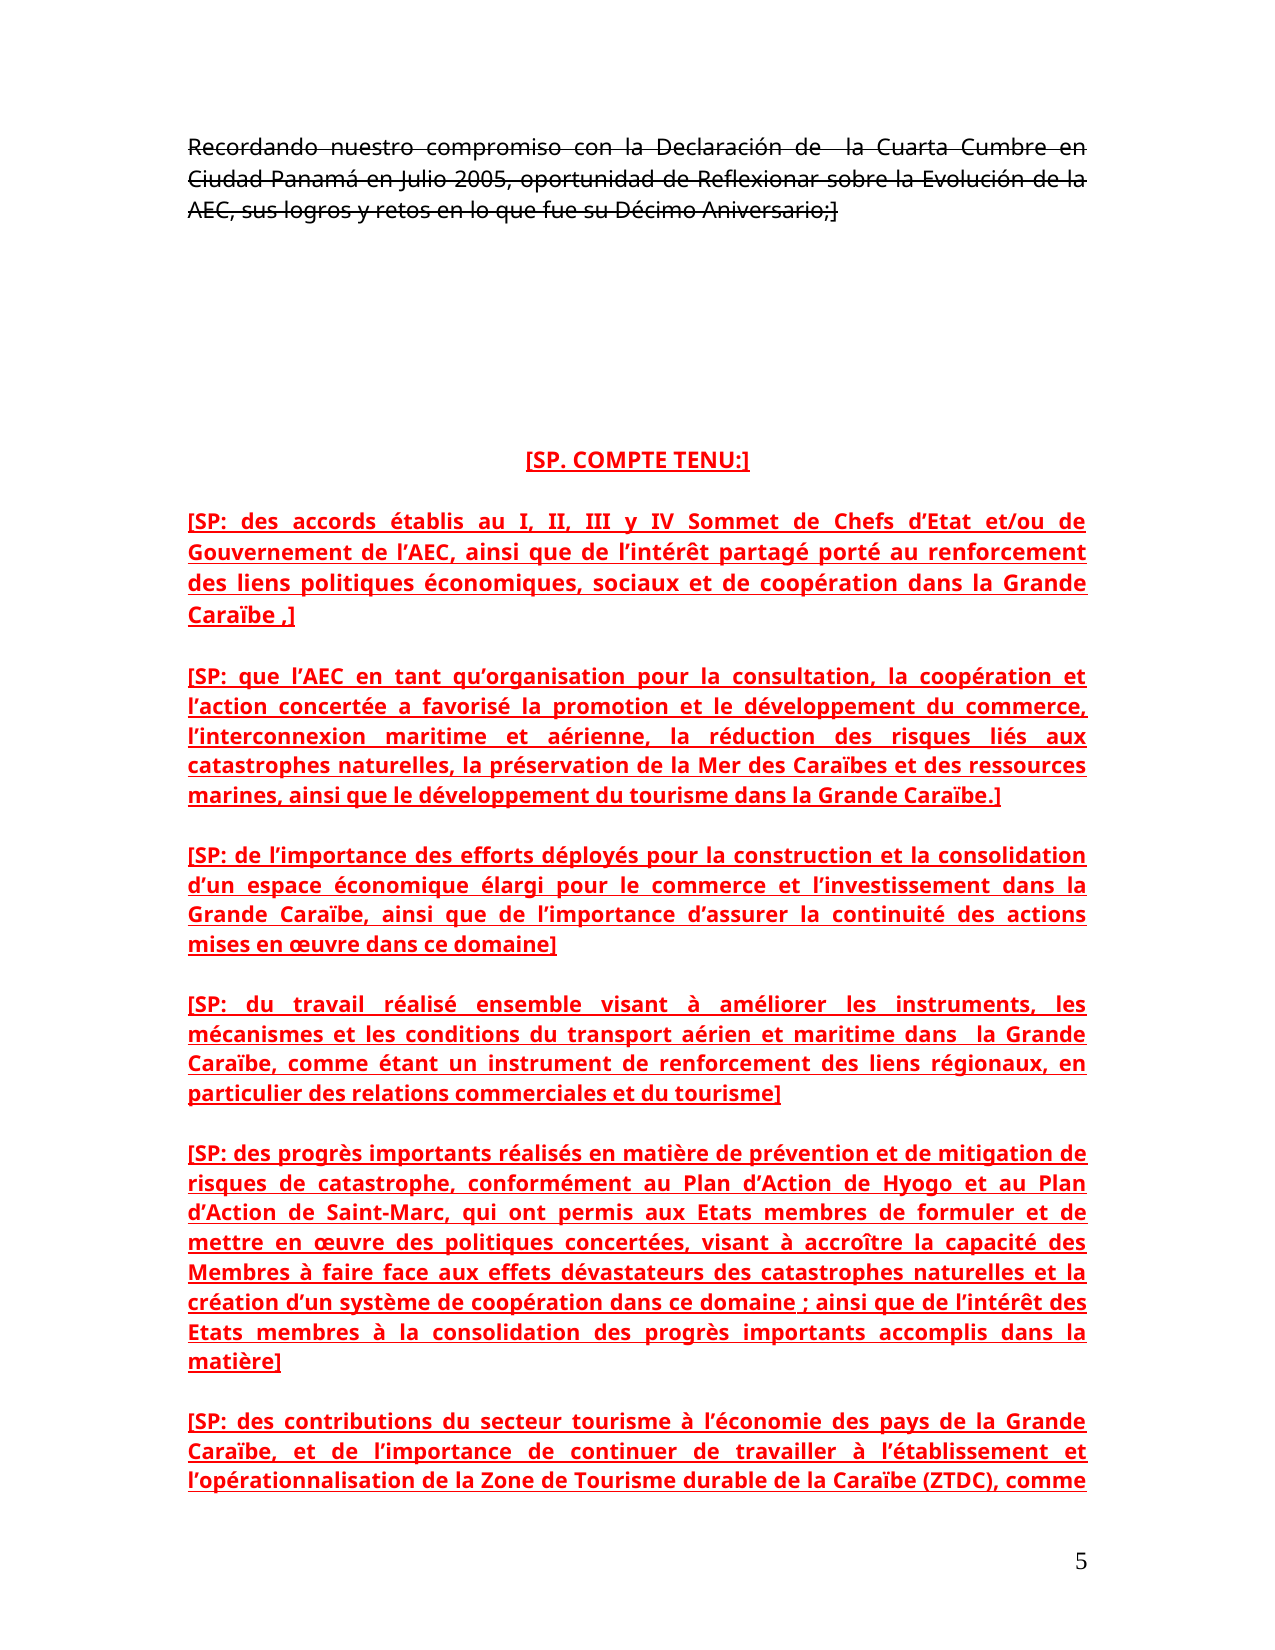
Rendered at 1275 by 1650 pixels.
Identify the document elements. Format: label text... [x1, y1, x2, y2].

text [SP: que l’AEC en tant qu’organisation pour la consultation, la coopération et l’action concertée a favorisé la promotion et le développement du commerce, l’interconnexion maritime et aérienne, la réduction des risques liés aux catastrophes naturelles, la préservation de la Mer des Caraïbes et des ressources marines, ainsi que le développement du tourisme dans la Grande Caraïbe.] [187, 687, 1087, 716]
text [SP: du travail réalisé ensemble visant à améliorer les instruments, les mécanismes et les conditions du transport aérien et maritime dans la Grande Caraïbe, comme étant un instrument de renforcement des liens régionaux, en particulier des relations commerciales et du tourisme] [187, 1075, 1087, 1108]
text [SP: de l’importance des efforts déployés pour la construction et la consolidation d’un espace économique élargi pour le commerce et l’investissement dans la Grande Caraïbe, ainsi que de l’importance d’assurer la continuité des actions mises en œuvre dans ce domaine] [187, 840, 1087, 865]
text Recordando nuestro compromiso con la Declaración de la Cuarta Cumbre en Ciudad Panamá en Julio 2005, oportunidad de Reflexionar sobre la Evolución de la AEC, sus logros y retos en lo que fue su Décimo Aniversario;] [187, 131, 1087, 149]
text [SP: de l’importance des efforts déployés pour la construction et la consolidation d’un espace économique élargi pour le commerce et l’investissement dans la Grande Caraïbe, ainsi que de l’importance d’assurer la continuité des actions mises en œuvre dans ce domaine] [187, 896, 1087, 925]
text [SP: du travail réalisé ensemble visant à améliorer les instruments, les mécanismes et les conditions du transport aérien et maritime dans la Grande Caraïbe, comme étant un instrument de renforcement des liens régionaux, en particulier des relations commerciales et du tourisme] [187, 1045, 1087, 1074]
text [SP. COMPTE TENU:] [187, 444, 1087, 475]
text [SP: des accords établis au I, II, III y IV Sommet de Chefs d’Etat et/ou de Gouvernement de l’AEC, ainsi que de l’intérêt partagé porté au renforcement des liens politiques économiques, sociaux et de coopération dans la Grande Caraïbe ,] [187, 506, 1087, 563]
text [187, 1462, 1087, 1491]
text [SP: de l’importance des efforts déployés pour la construction et la consolidation d’un espace économique élargi pour le commerce et l’investissement dans la Grande Caraïbe, ainsi que de l’importance d’assurer la continuité des actions mises en œuvre dans ce domaine] [187, 926, 1087, 959]
text [SP: que l’AEC en tant qu’organisation pour la consultation, la coopération et l’action concertée a favorisé la promotion et le développement du commerce, l’interconnexion maritime et aérienne, la réduction des risques liés aux catastrophes naturelles, la préservation de la Mer des Caraïbes et des ressources marines, ainsi que le développement du tourisme dans la Grande Caraïbe.] [187, 777, 1087, 810]
text Recordando nuestro compromiso con la Declaración de la Cuarta Cumbre en Ciudad Panamá en Julio 2005, oportunidad de Reflexionar sobre la Evolución de la AEC, sus logros y retos en lo que fue su Décimo Aniversario;] [187, 150, 1087, 180]
text [SP: du travail réalisé ensemble visant à améliorer les instruments, les mécanismes et les conditions du transport aérien et maritime dans la Grande Caraïbe, comme étant un instrument de renforcement des liens régionaux, en particulier des relations commerciales et du tourisme] [187, 1015, 1087, 1044]
text [SP: que l’AEC en tant qu’organisation pour la consultation, la coopération et l’action concertée a favorisé la promotion et le développement du commerce, l’interconnexion maritime et aérienne, la réduction des risques liés aux catastrophes naturelles, la préservation de la Mer des Caraïbes et des ressources marines, ainsi que le développement du tourisme dans la Grande Caraïbe.] [187, 747, 1087, 776]
text [SP: de l’importance des efforts déployés pour la construction et la consolidation d’un espace économique élargi pour le commerce et l’investissement dans la Grande Caraïbe, ainsi que de l’importance d’assurer la continuité des actions mises en œuvre dans ce domaine] [187, 866, 1087, 895]
text [SP: des accords établis au I, II, III y IV Sommet de Chefs d’Etat et/ou de Gouvernement de l’AEC, ainsi que de l’intérêt partagé porté au renforcement des liens politiques économiques, sociaux et de coopération dans la Grande Caraïbe ,] [187, 564, 1087, 594]
text [SP: du travail réalisé ensemble visant à améliorer les instruments, les mécanismes et les conditions du transport aérien et maritime dans la Grande Caraïbe, comme étant un instrument de renforcement des liens régionaux, en particulier des relations commerciales et du tourisme] [187, 989, 1087, 1014]
text Recordando nuestro compromiso con la Declaración de la Cuarta Cumbre en Ciudad Panamá en Julio 2005, oportunidad de Reflexionar sobre la Evolución de la AEC, sus logros y retos en lo que fue su Décimo Aniversario;] [187, 181, 1087, 225]
text [SP: des accords établis au I, II, III y IV Sommet de Chefs d’Etat et/ou de Gouvernement de l’AEC, ainsi que de l’intérêt partagé porté au renforcement des liens politiques économiques, sociaux et de coopération dans la Grande Caraïbe ,] [187, 595, 1087, 630]
text [SP: que l’AEC en tant qu’organisation pour la consultation, la coopération et l’action concertée a favorisé la promotion et le développement du commerce, l’interconnexion maritime et aérienne, la réduction des risques liés aux catastrophes naturelles, la préservation de la Mer des Caraïbes et des ressources marines, ainsi que le développement du tourisme dans la Grande Caraïbe.] [187, 717, 1087, 746]
